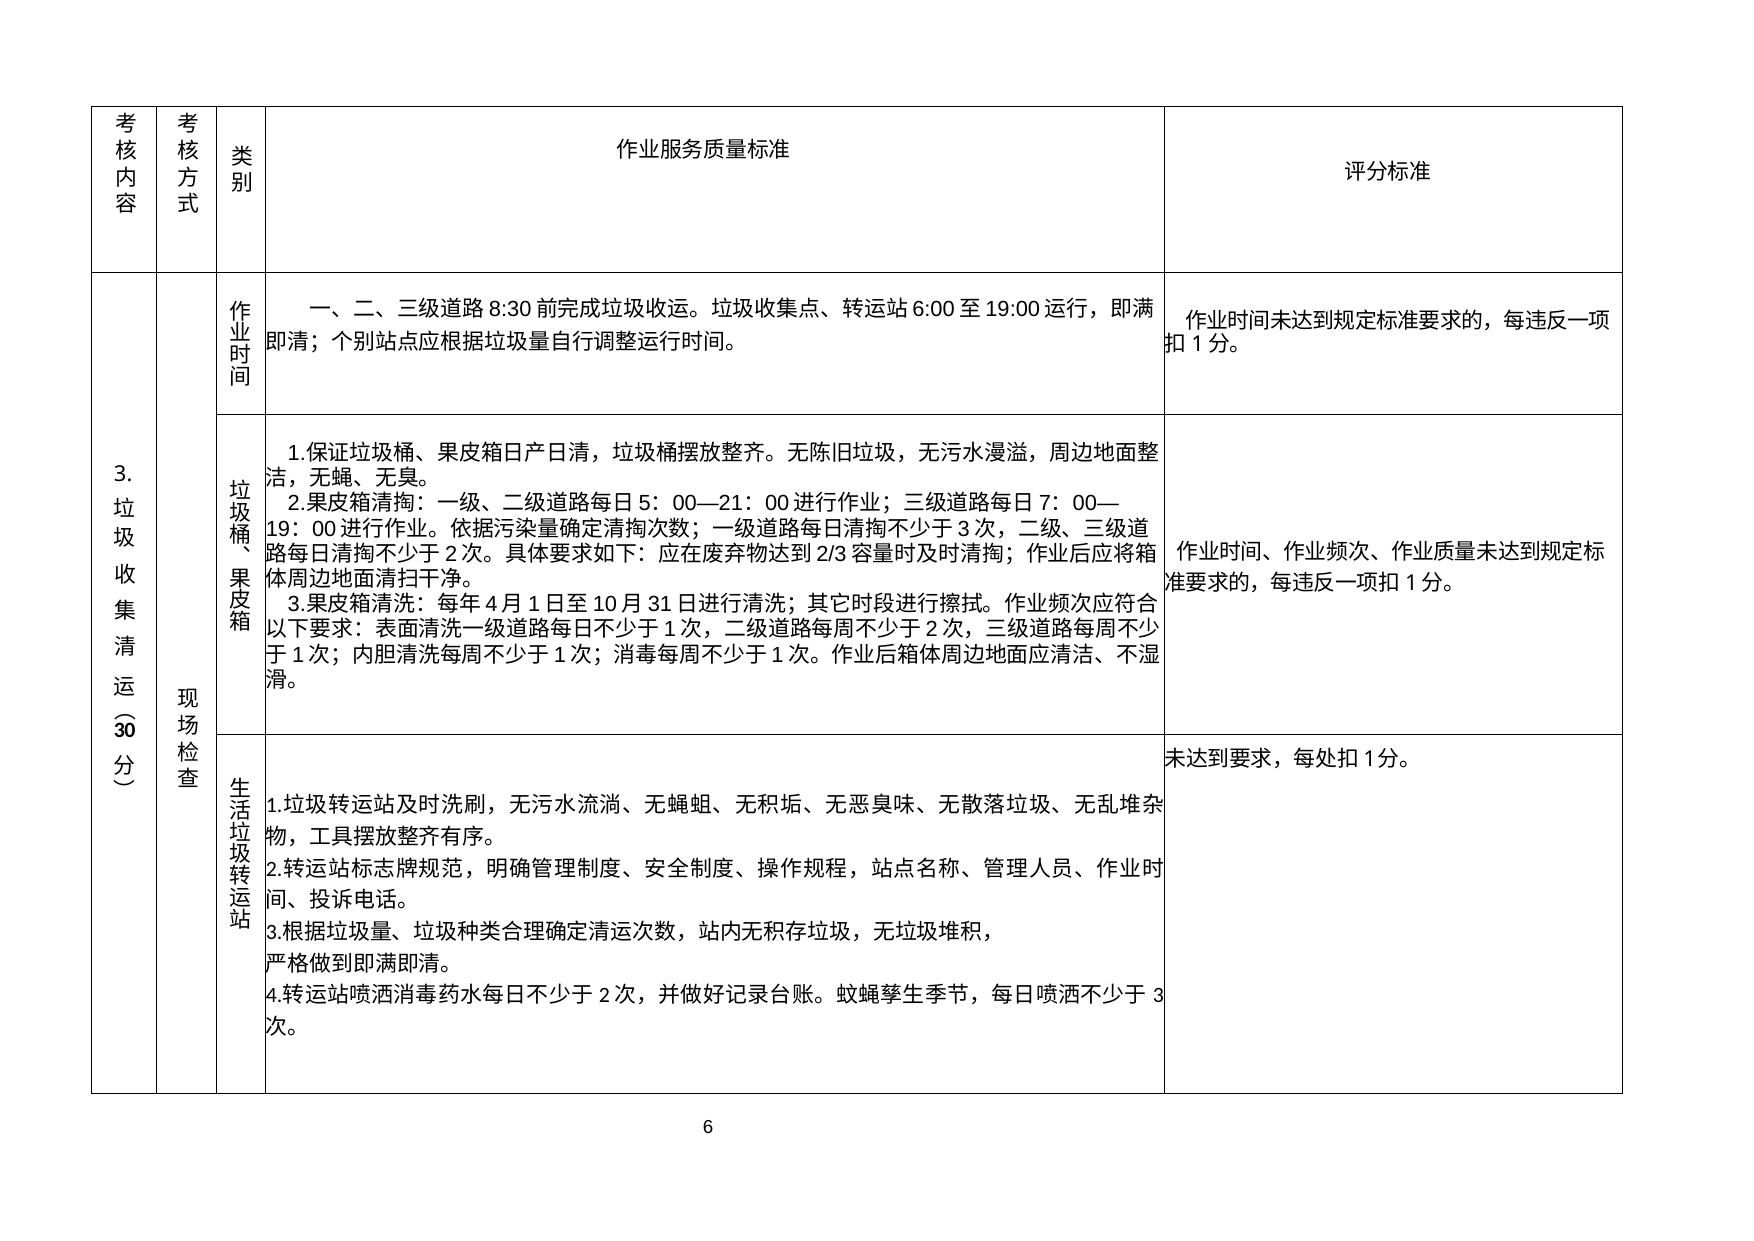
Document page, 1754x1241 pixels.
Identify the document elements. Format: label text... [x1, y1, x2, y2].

table_cell 一、二、三级道路8:30前完成垃圾收运。垃圾收集点、转运站6:00至19:00运行，即满即清；个别站点应根据垃圾量自行调整运行时间。 [266, 273, 1164, 414]
table_header 考 核 内 容 [92, 107, 156, 272]
table_header 评分标准 [1165, 107, 1622, 272]
table_cell 1.保证垃圾桶、果皮箱日产日清，垃圾桶摆放整齐。无陈旧垃圾，无污水漫溢，周边地面整洁，无蝇、无臭。 2.果皮箱清掏：一级、二级道路每日5：00—21：00进行作业；三级道路每日7：00—19：00进行作业。依据污染量确定清掏次数；一级道路每日清掏不少于3次，二级、三级道路每日清掏不少于2次。具体要求如下：应在废弃物达到2/3容量时及时清掏；作业后应将箱体周边地面清扫干净。 3.果皮箱清洗：每年4月1日至10月31日进行清洗；其它时段进行擦拭。作业频次应符合以下要求：表面清洗一级道路每日不少于1次，二级道路每周不少于2次，三级道路每周不少于1次；内胆清洗每周不少于1次；消毒每周不少于1次。作业后箱体周边地面应清洁、不湿滑。 [266, 415, 1164, 733]
table_cell 作业时间、作业频次、作业质量未达到规定标准要求的，每违反一项扣 1分。 [1165, 415, 1622, 733]
table_cell 未达到要求，每处扣1 分。 [1165, 735, 1622, 1093]
table_cell 现 场 检 查 [157, 273, 216, 1093]
table_cell 生活垃圾转运站 [217, 735, 265, 1093]
table_cell 1.垃圾转运站及时洗刷，无污水流淌、无蝇蛆、无积垢、无恶臭味、无散落垃圾、无乱堆杂物，工具摆放整齐有序。 2.转运站标志牌规范，明确管理制度、安全制度、操作规程，站点名称、管理人员、作业时间、投诉电话。 3.根据垃圾量、垃圾种类合理确定清运次数，站内无积存垃圾，无垃圾堆积， 严格做到即满即清。 4.转运站喷洒消毒药水每日不少于2次，并做好记录台账。蚊蝇孳生季节，每日喷洒不少于3次。 [266, 735, 1164, 1093]
table_cell 作业时间 [217, 273, 265, 414]
table_header 考 核 方 式 [157, 107, 216, 272]
table_cell 垃圾桶、果皮箱 [217, 415, 265, 733]
table_cell 作业时间未达到规定标准要求的，每违反一项扣 1分。 [1165, 273, 1622, 414]
table_header 作业服务质量标准 [266, 107, 1164, 272]
table_cell 3. 垃圾 收 集 清 运︵ 30 分 ︶ [92, 273, 156, 1093]
table_header 类 别 [217, 107, 265, 272]
